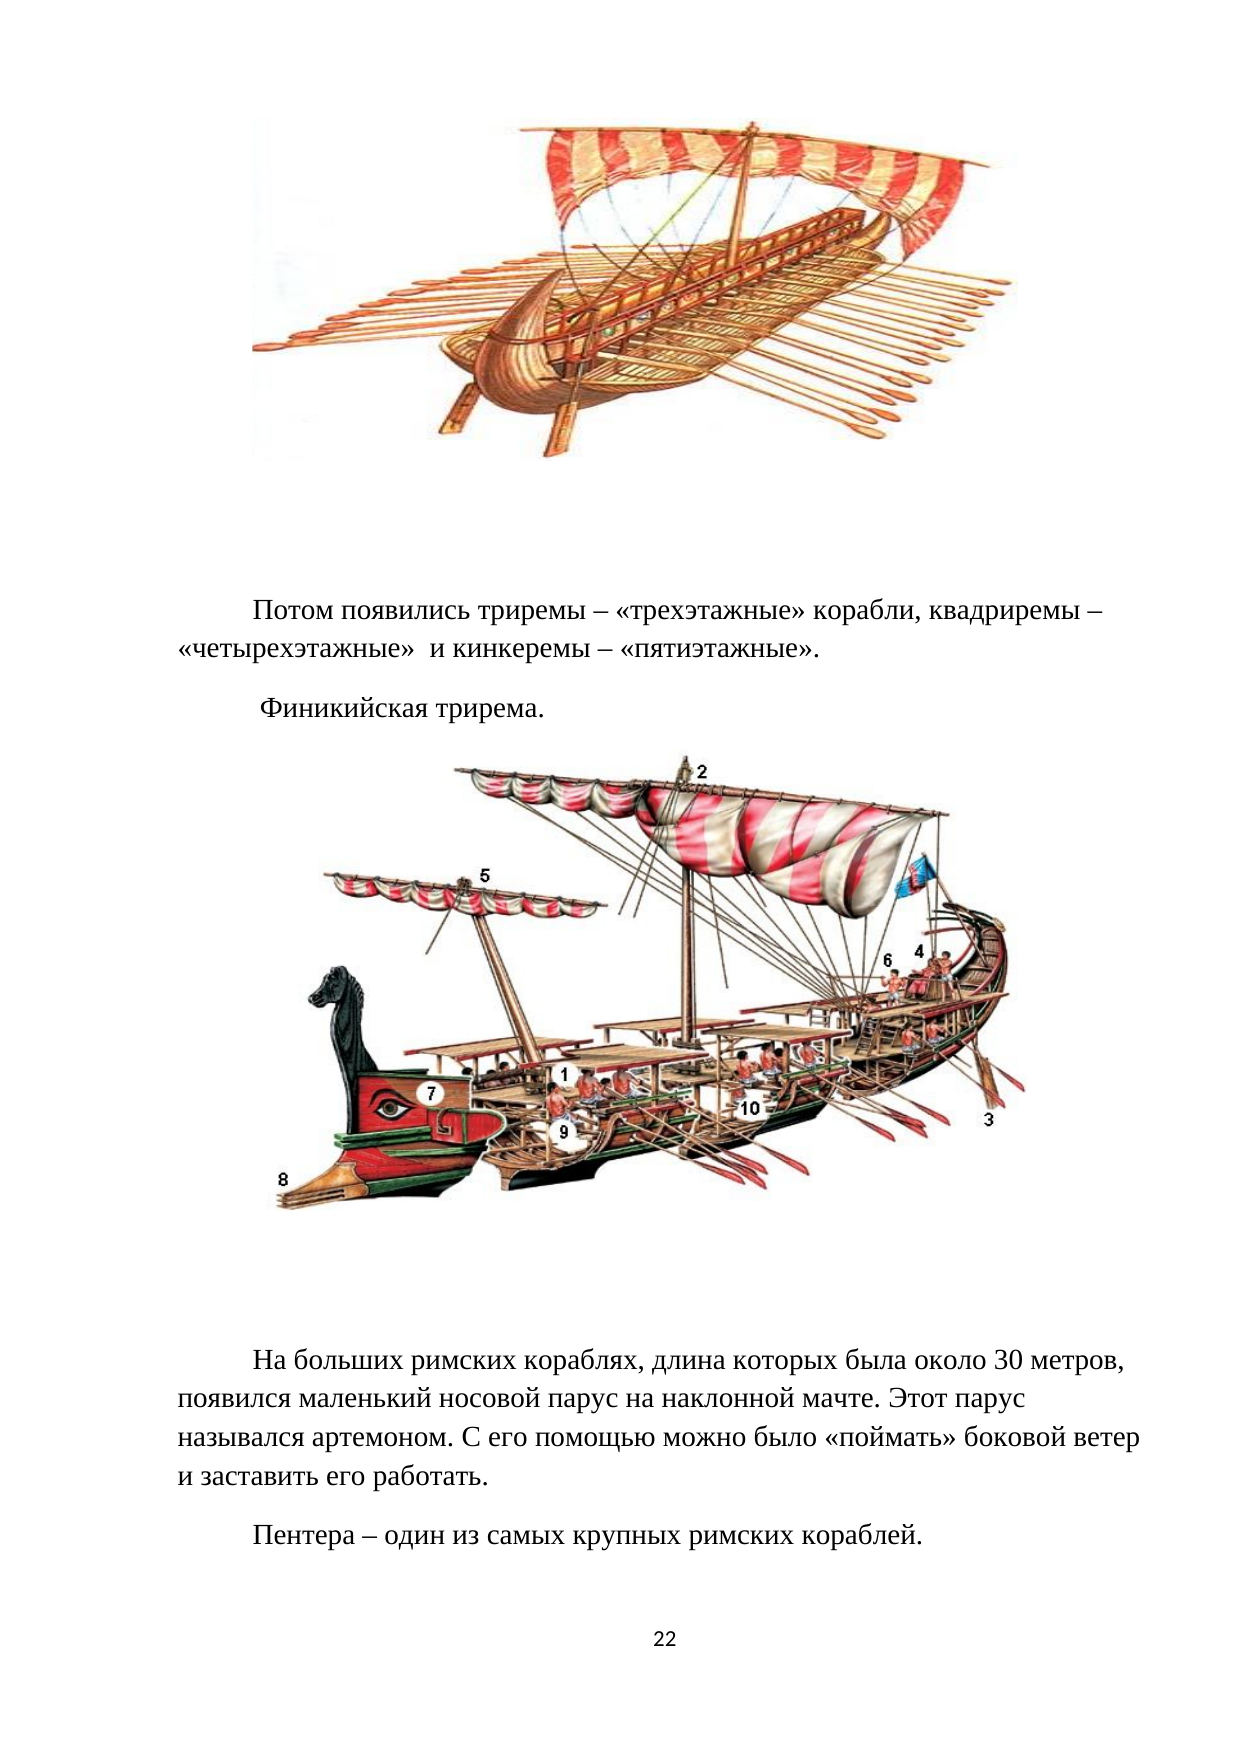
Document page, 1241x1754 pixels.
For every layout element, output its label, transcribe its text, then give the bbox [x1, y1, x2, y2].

text На больших римских кораблях, длина которых была около , появился маленький носовой парус на наклонной мачте. Этот парус назывался артемоном. С его помощью можно было «поймать» боковой ветер и заставить его работать. [177, 1342, 1152, 1491]
picture [257, 749, 1028, 1211]
text Пентера – один из самых крупных римских кораблей. [177, 1517, 1152, 1551]
picture [252, 118, 1018, 461]
text Финикийская трирема. [177, 690, 1152, 723]
text Потом появились триремы – «трехэтажные» корабли, квадриремы – «четырехэтажные» и кинкеремы – «пятиэтажные». [177, 592, 1152, 664]
